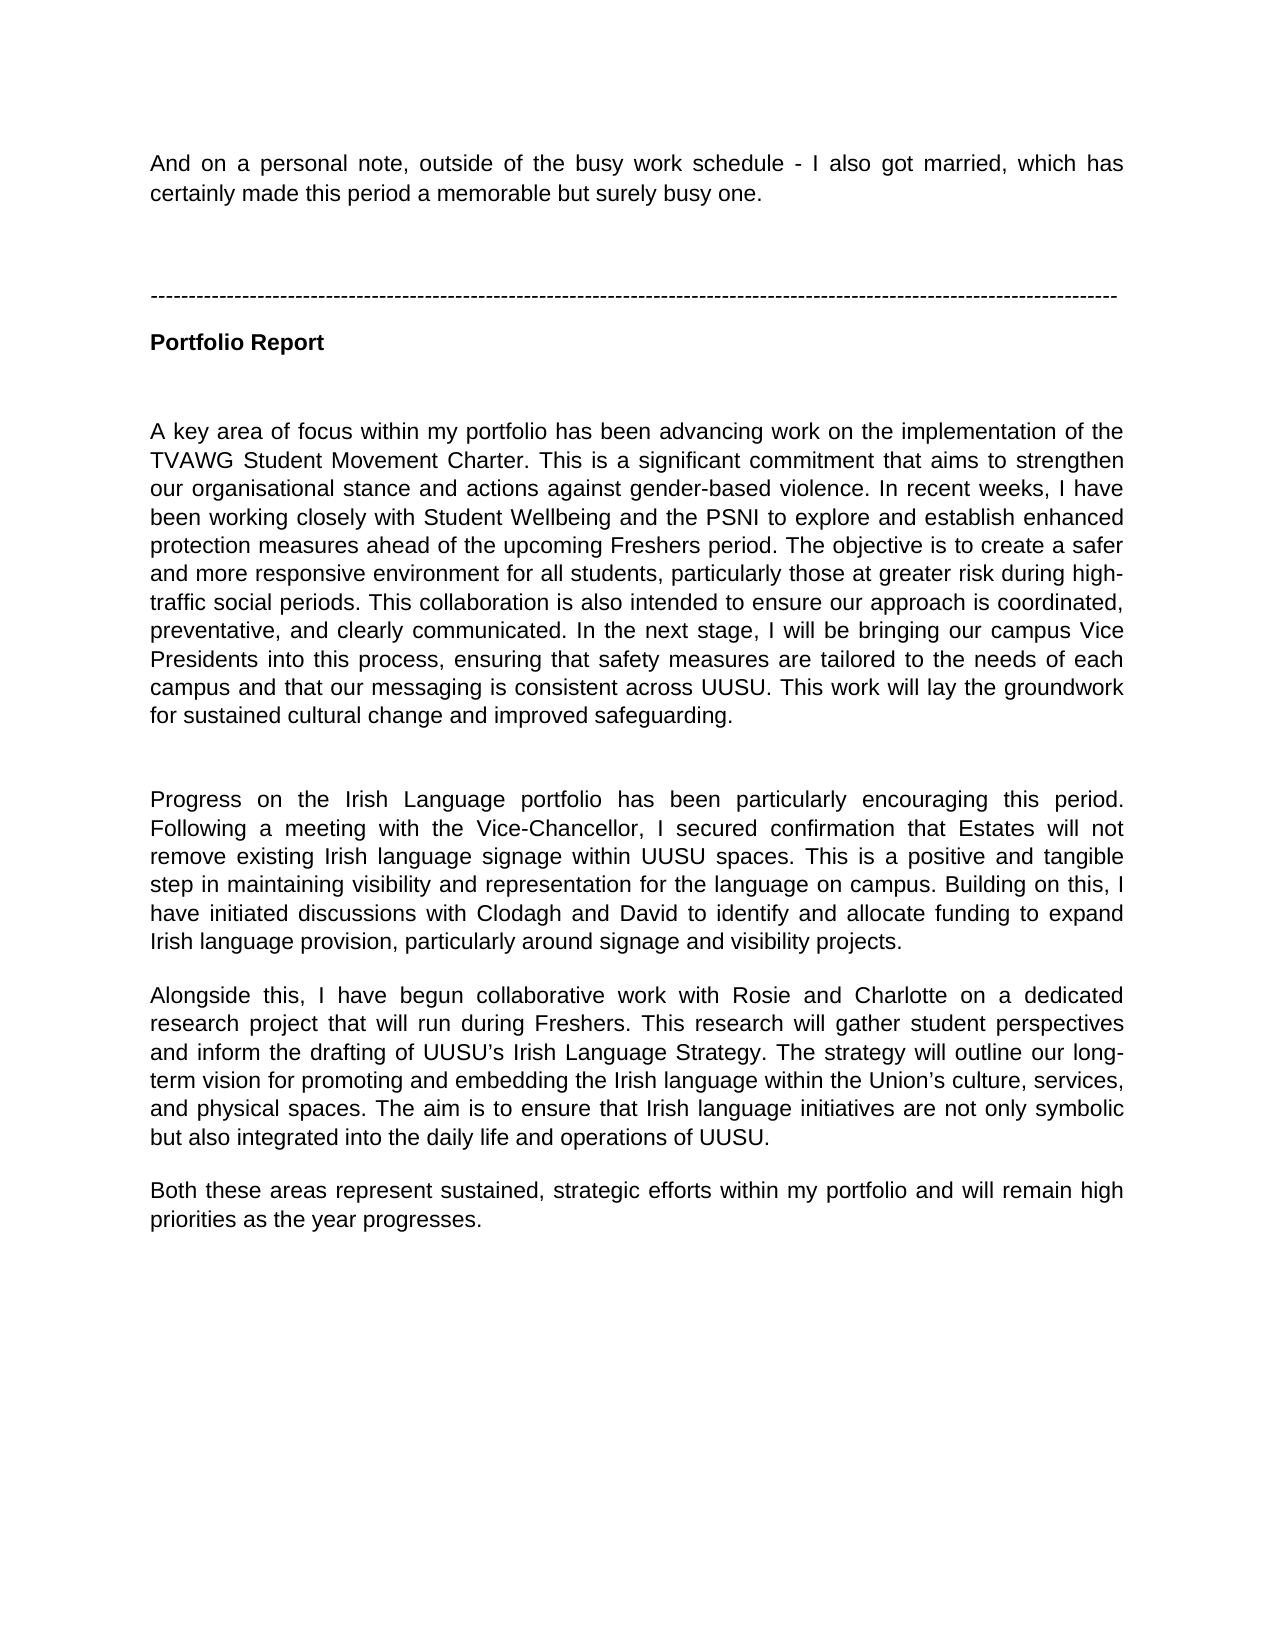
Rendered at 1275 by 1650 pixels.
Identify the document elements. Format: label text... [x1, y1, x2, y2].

text Portfolio Report [150, 329, 1125, 359]
text A key area of focus within my portfolio has been advancing work on the implementation of the TVAWG Student Movement Charter. This is a significant commitment that aims to strengthen our organisational stance and actions against gender-based violence. In recent weeks, I have been working closely with Student Wellbeing and the PSNI to explore and establish enhanced protection measures ahead of the upcoming Freshers period. The objective is to create a safer and more responsive environment for all students, particularly those at greater risk during high-traffic social periods. This collaboration is also intended to ensure our approach is coordinated, preventative, and clearly communicated. In the next stage, I will be bringing our campus Vice Presidents into this process, ensuring that safety measures are tailored to the needs of each campus and that our messaging is consistent across UUSU. This work will lay the groundwork for sustained cultural change and improved safeguarding. [150, 388, 1125, 729]
text Both these areas represent sustained, strategic efforts within my portfolio and will remain high priorities as the year progresses. [150, 1177, 1125, 1232]
text Alongside this, I have begun collaborative work with Rosie and Charlotte on a dedicated research project that will run during Freshers. This research will gather student perspectives and inform the drafting of UUSU’s Irish Language Strategy. The strategy will outline our long-term vision for promoting and embedding the Irish language within the Union’s culture, services, and physical spaces. The aim is to ensure that Irish language initiatives are not only symbolic but also integrated into the daily life and operations of UUSU. [150, 982, 1125, 1150]
text And on a personal note, outside of the busy work schedule - I also got married, which has certainly made this period a memorable but surely busy one. [150, 150, 1125, 207]
text Progress on the Irish Language portfolio has been particularly encouraging this period. Following a meeting with the Vice-Chancellor, I secured confirmation that Estates will not remove existing Irish language signage within UUSU spaces. This is a positive and tangible step in maintaining visibility and representation for the language on campus. Building on this, I have initiated discussions with Clodagh and David to identify and allocate funding to expand Irish language provision, particularly around signage and visibility projects. [150, 756, 1125, 954]
text ------------------------------------------------------------------------------------------------------------------------------- [150, 282, 1125, 309]
